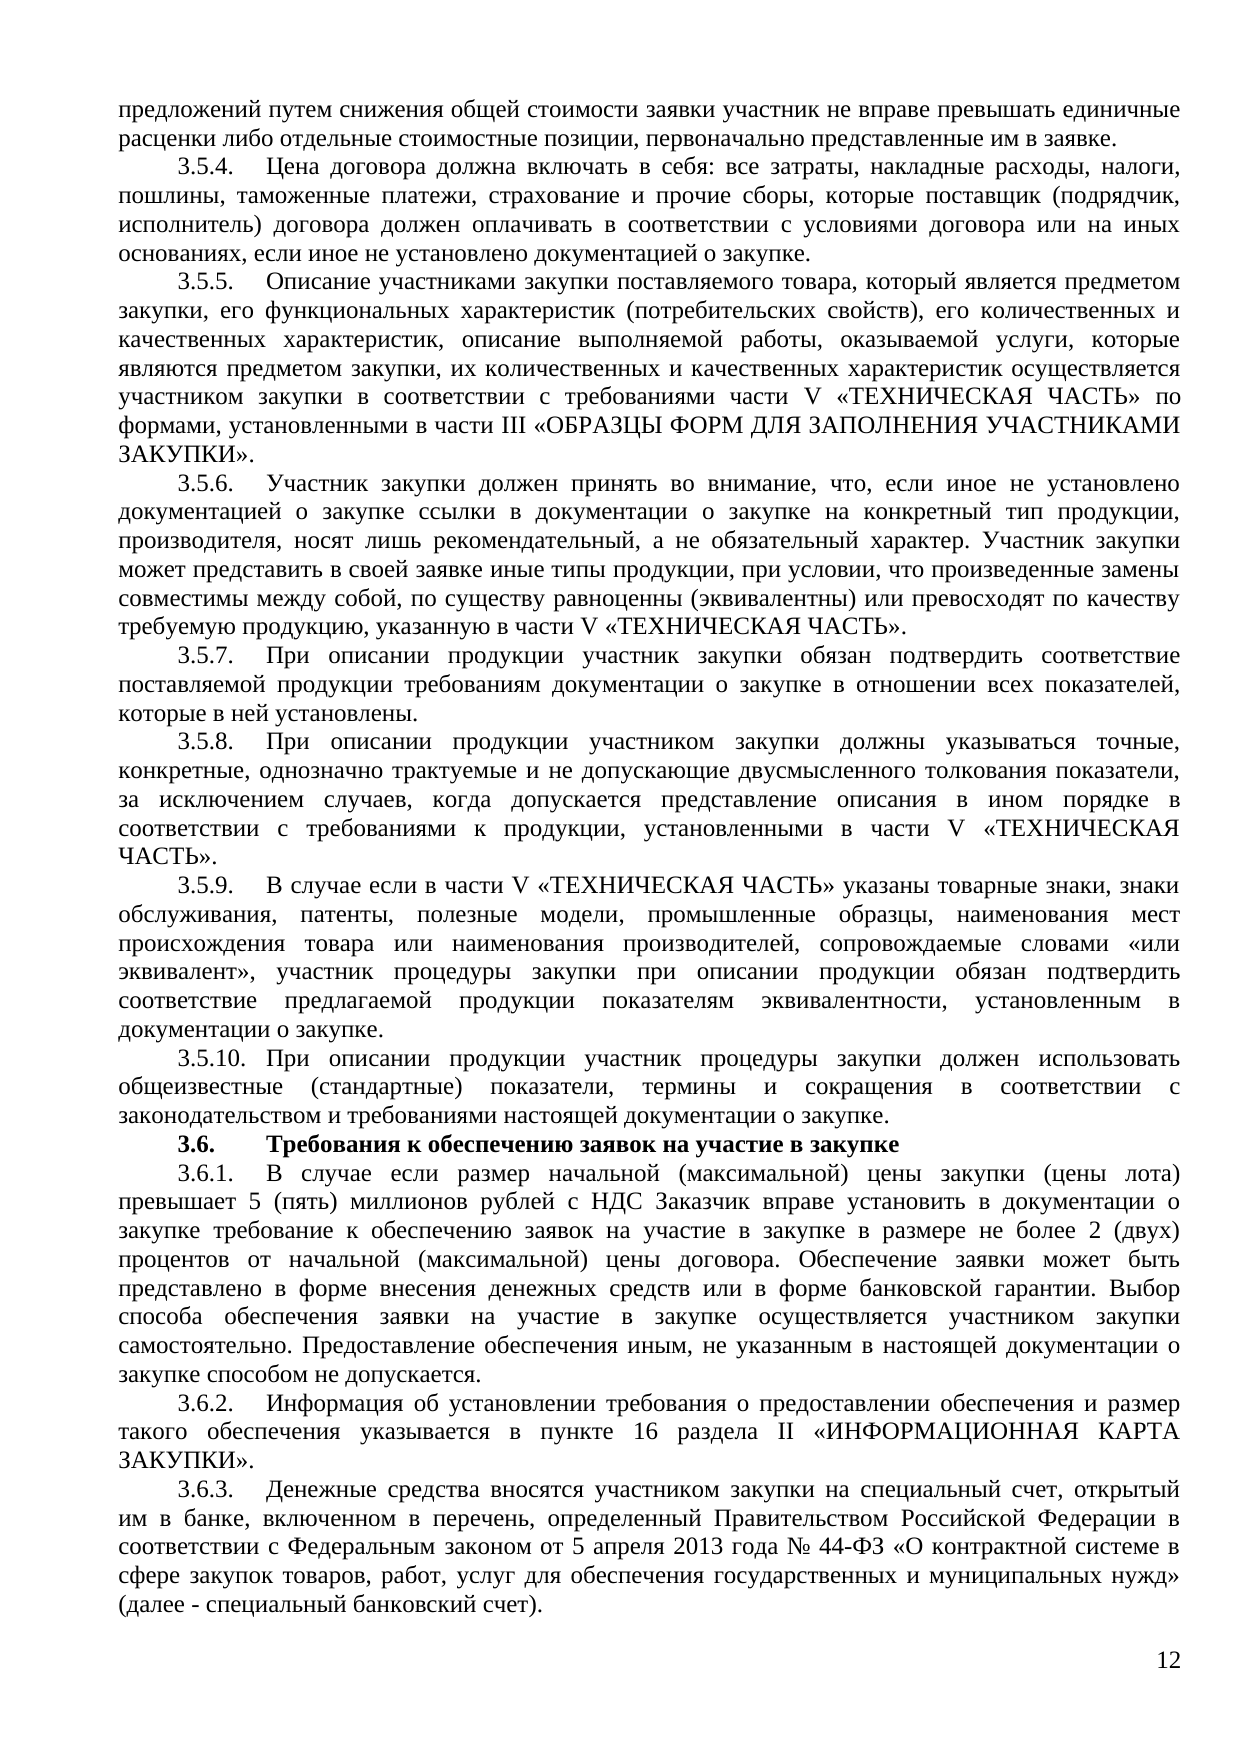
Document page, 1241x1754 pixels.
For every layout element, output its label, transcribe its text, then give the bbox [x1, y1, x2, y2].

subtitle При описании продукции участник закупки обязан подтвердить соответствие поставляемой продукции требованиям документации о закупке в отношении всех показателей, которые в ней установлены. [118, 640, 1181, 726]
subtitle В случае если в части V «ТЕХНИЧЕСКАЯ ЧАСТЬ» указаны товарные знаки, знаки обслуживания, патенты, полезные модели, промышленные образцы, наименования мест происхождения товара или наименования производителей, сопровождаемые словами «или эквивалент», участник процедуры закупки при описании продукции обязан подтвердить соответствие предлагаемой продукции показателям эквивалентности, установленным в документации о закупке. [118, 870, 1181, 1043]
subtitle В случае если размер начальной (максимальной) цены закупки (цены лота) превышает 5 (пять) миллионов рублей с НДС Заказчик вправе установить в документации о закупке требование к обеспечению заявок на участие в закупке в размере не более 2 (двух) процентов от начальной (максимальной) цены договора. Обеспечение заявки может быть представлено в форме внесения денежных средств или в форме банковской гарантии. Выбор способа обеспечения заявки на участие в закупке осуществляется участником закупки самостоятельно. Предоставление обеспечения иным, не указанным в настоящей документации о закупке способом не допускается. [118, 1158, 1181, 1388]
subtitle При описании продукции участником закупки должны указываться точные, конкретные, однозначно трактуемые и не допускающие двусмысленного толкования показатели, за исключением случаев, когда допускается представление описания в ином порядке в соответствии с требованиями к продукции, установленными в части V «ТЕХНИЧЕСКАЯ ЧАСТЬ». [118, 726, 1181, 870]
subtitle Информация об установлении требования о предоставлении обеспечения и размер такого обеспечения указывается в пункте 16 раздела II «ИНФОРМАЦИОННАЯ КАРТА ЗАКУПКИ». [118, 1388, 1181, 1474]
subtitle Описание участниками закупки поставляемого товара, который является предметом закупки, его функциональных характеристик (потребительских свойств), его количественных и качественных характеристик, описание выполняемой работы, оказываемой услуги, которые являются предметом закупки, их количественных и качественных характеристик осуществляется участником закупки в соответствии с требованиями части V «ТЕХНИЧЕСКАЯ ЧАСТЬ» по формами, установленными в части III «ОБРАЗЦЫ ФОРМ ДЛЯ ЗАПОЛНЕНИЯ УЧАСТНИКАМИ ЗАКУПКИ». [118, 266, 1181, 468]
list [118, 94, 1181, 151]
subtitle Денежные средства вносятся участником закупки на специальный счет, открытый им в банке, включенном в перечень, определенный Правительством Российской Федерации в соответствии с Федеральным законом от 5 апреля 2013 года № 44-ФЗ «О контрактной системе в сфере закупок товаров, работ, услуг для обеспечения государственных и муниципальных нужд» (далее - специальный банковский счет). [118, 1474, 1181, 1618]
subtitle Требования к обеспечению заявок на участие в закупке [118, 1129, 1181, 1158]
subtitle При описании продукции участник процедуры закупки должен использовать общеизвестные (стандартные) показатели, термины и сокращения в соответствии с законодательством и требованиями настоящей документации о закупке. [118, 1043, 1181, 1129]
subtitle Цена договора должна включать в себя: все затраты, накладные расходы, налоги, пошлины, таможенные платежи, страхование и прочие сборы, которые поставщик (подрядчик, исполнитель) договора должен оплачивать в соответствии с условиями договора или на иных основаниях, если иное не установлено документацией о закупке. [118, 151, 1181, 266]
subtitle Участник закупки должен принять во внимание, что, если иное не установлено документацией о закупке ссылки в документации о закупке на конкретный тип продукции, производителя, носят лишь рекомендательный, а не обязательный характер. Участник закупки может представить в своей заявке иные типы продукции, при условии, что произведенные замены совместимы между собой, по существу равноценны (эквивалентны) или превосходят по качеству требуемую продукцию, указанную в части V «ТЕХНИЧЕСКАЯ ЧАСТЬ». [118, 468, 1181, 640]
